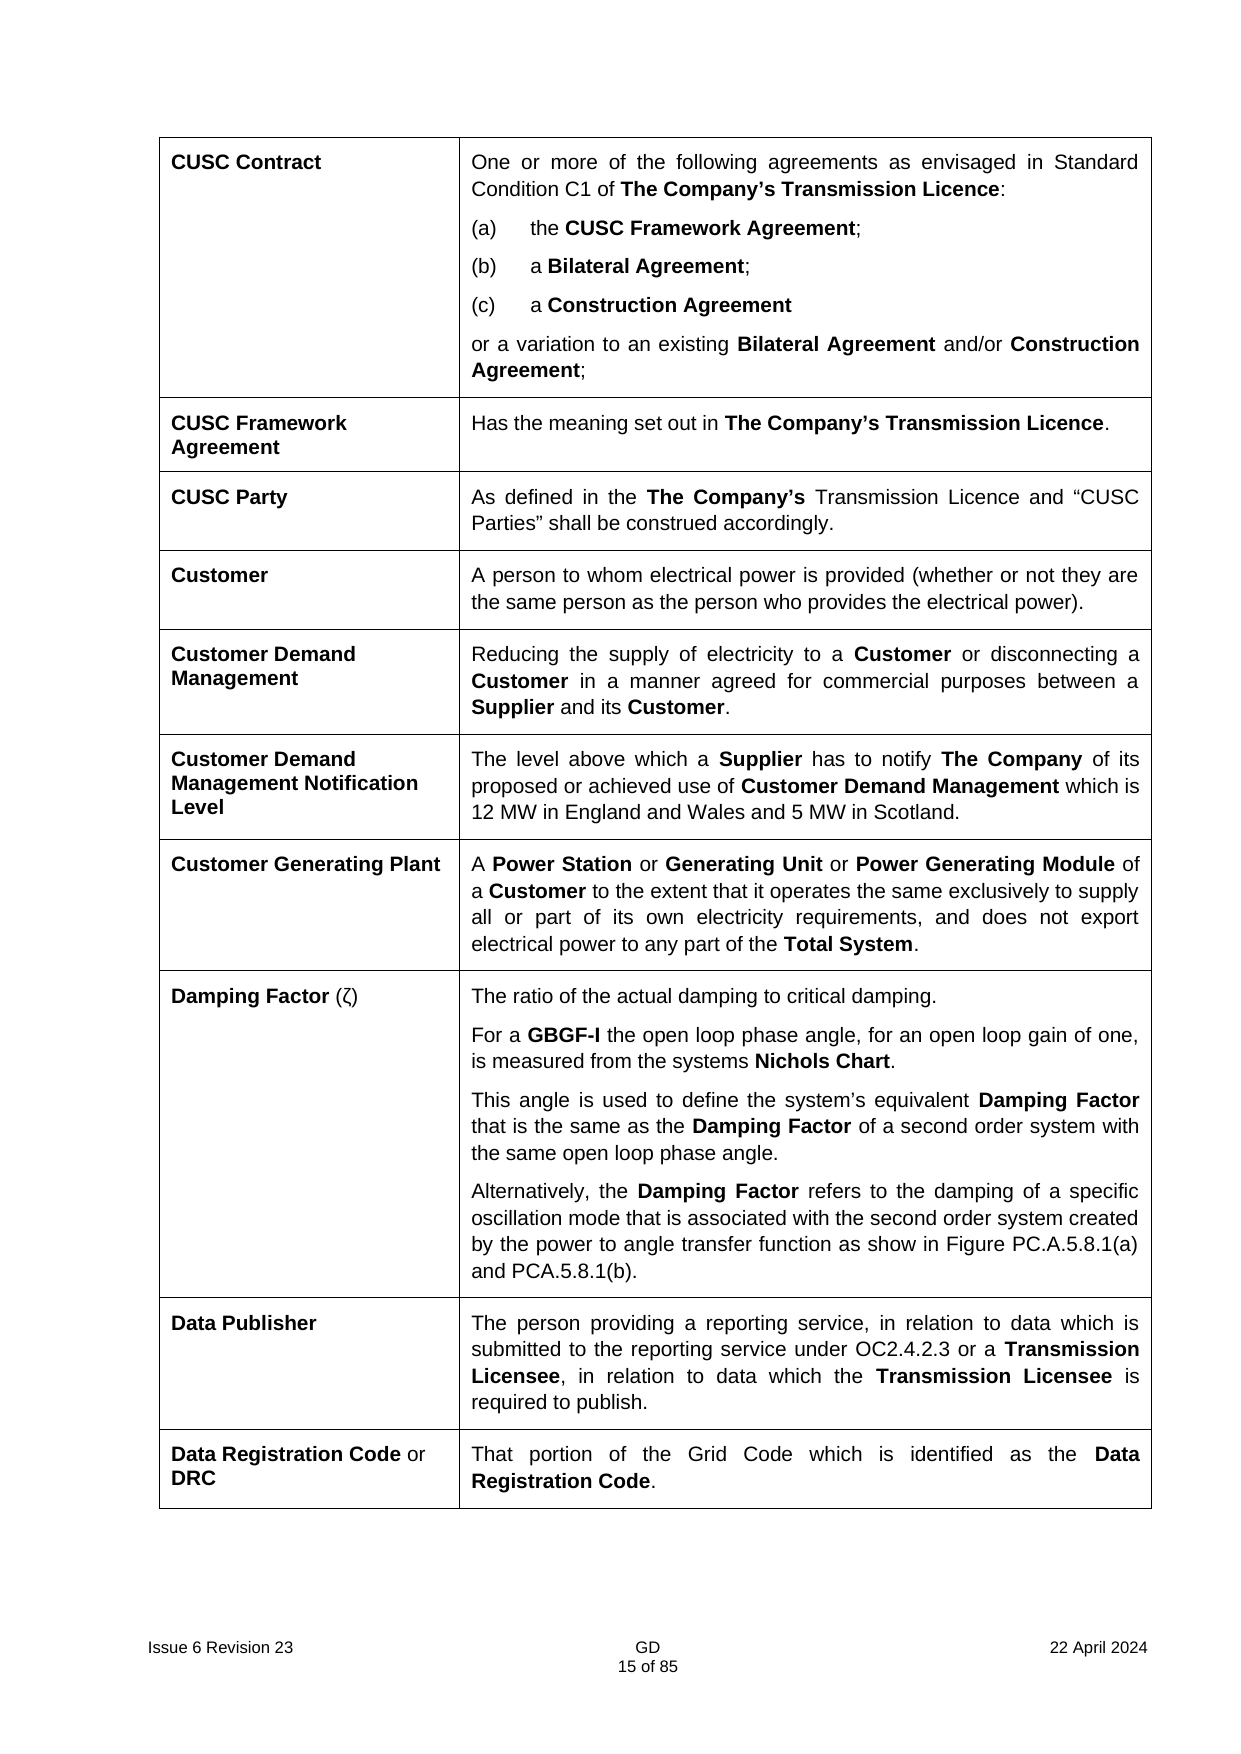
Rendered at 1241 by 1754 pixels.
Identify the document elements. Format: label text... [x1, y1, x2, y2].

table_cell Data Publisher [160, 1298, 459, 1429]
table_cell A Power Station or Generating Unit or Power Generating Module of a Customer to the extent that it operates the same exclusively to supply all or part of its own electricity requirements, and does not export electrical power to any part of the Total System. [460, 840, 1151, 970]
table_cell Customer Demand Management [160, 630, 459, 734]
table_cell The level above which a Supplier has to notify The Company of its proposed or achieved use of Customer Demand Management which is 12 MW in England and Wales and 5 MW in Scotland. [460, 735, 1151, 839]
table_cell The person providing a reporting service, in relation to data which is submitted to the reporting service under OC2.4.2.3 or a Transmission Licensee, in relation to data which the Transmission Licensee is required to publish. [460, 1298, 1151, 1429]
table_cell The ratio of the actual damping to critical damping. For a GBGF-I the open loop phase angle, for an open loop gain of one, is measured from the systems Nichols Chart. This angle is used to define the system’s equivalent Damping Factor that is the same as the Damping Factor of a second order system with the same open loop phase angle. Alternatively, the Damping Factor refers to the damping of a specific oscillation mode that is associated with the second order system created by the power to angle transfer function as show in Figure PC.A.5.8.1(a) and PCA.5.8.1(b). [460, 971, 1151, 1297]
table_cell One or more of the following agreements as envisaged in Standard Condition C1 of The Company’s Transmission Licence: (a) the CUSC Framework Agreement; (b) a Bilateral Agreement; (c) a Construction Agreement or a variation to an existing Bilateral Agreement and/or Construction Agreement; [460, 138, 1151, 397]
table_cell Customer [160, 551, 459, 628]
table_cell A person to whom electrical power is provided (whether or not they are the same person as the person who provides the electrical power). [460, 551, 1151, 628]
table_cell That portion of the Grid Code which is identified as the Data Registration Code. [460, 1430, 1151, 1507]
table_cell Has the meaning set out in The Company’s Transmission Licence. [460, 398, 1151, 471]
table_cell CUSC Party [160, 472, 459, 550]
table_cell Damping Factor (ζ) [160, 971, 459, 1297]
table_cell Reducing the supply of electricity to a Customer or disconnecting a Customer in a manner agreed for commercial purposes between a Supplier and its Customer. [460, 630, 1151, 734]
table_cell Data Registration Code or DRC [160, 1430, 459, 1507]
table_cell As defined in the The Company’s Transmission Licence and “CUSC Parties” shall be construed accordingly. [460, 472, 1151, 550]
table_cell CUSC Framework Agreement [160, 398, 459, 471]
table_cell Customer Demand Management Notification Level [160, 735, 459, 839]
table_cell CUSC Contract [160, 138, 459, 397]
table_cell Customer Generating Plant [160, 840, 459, 970]
